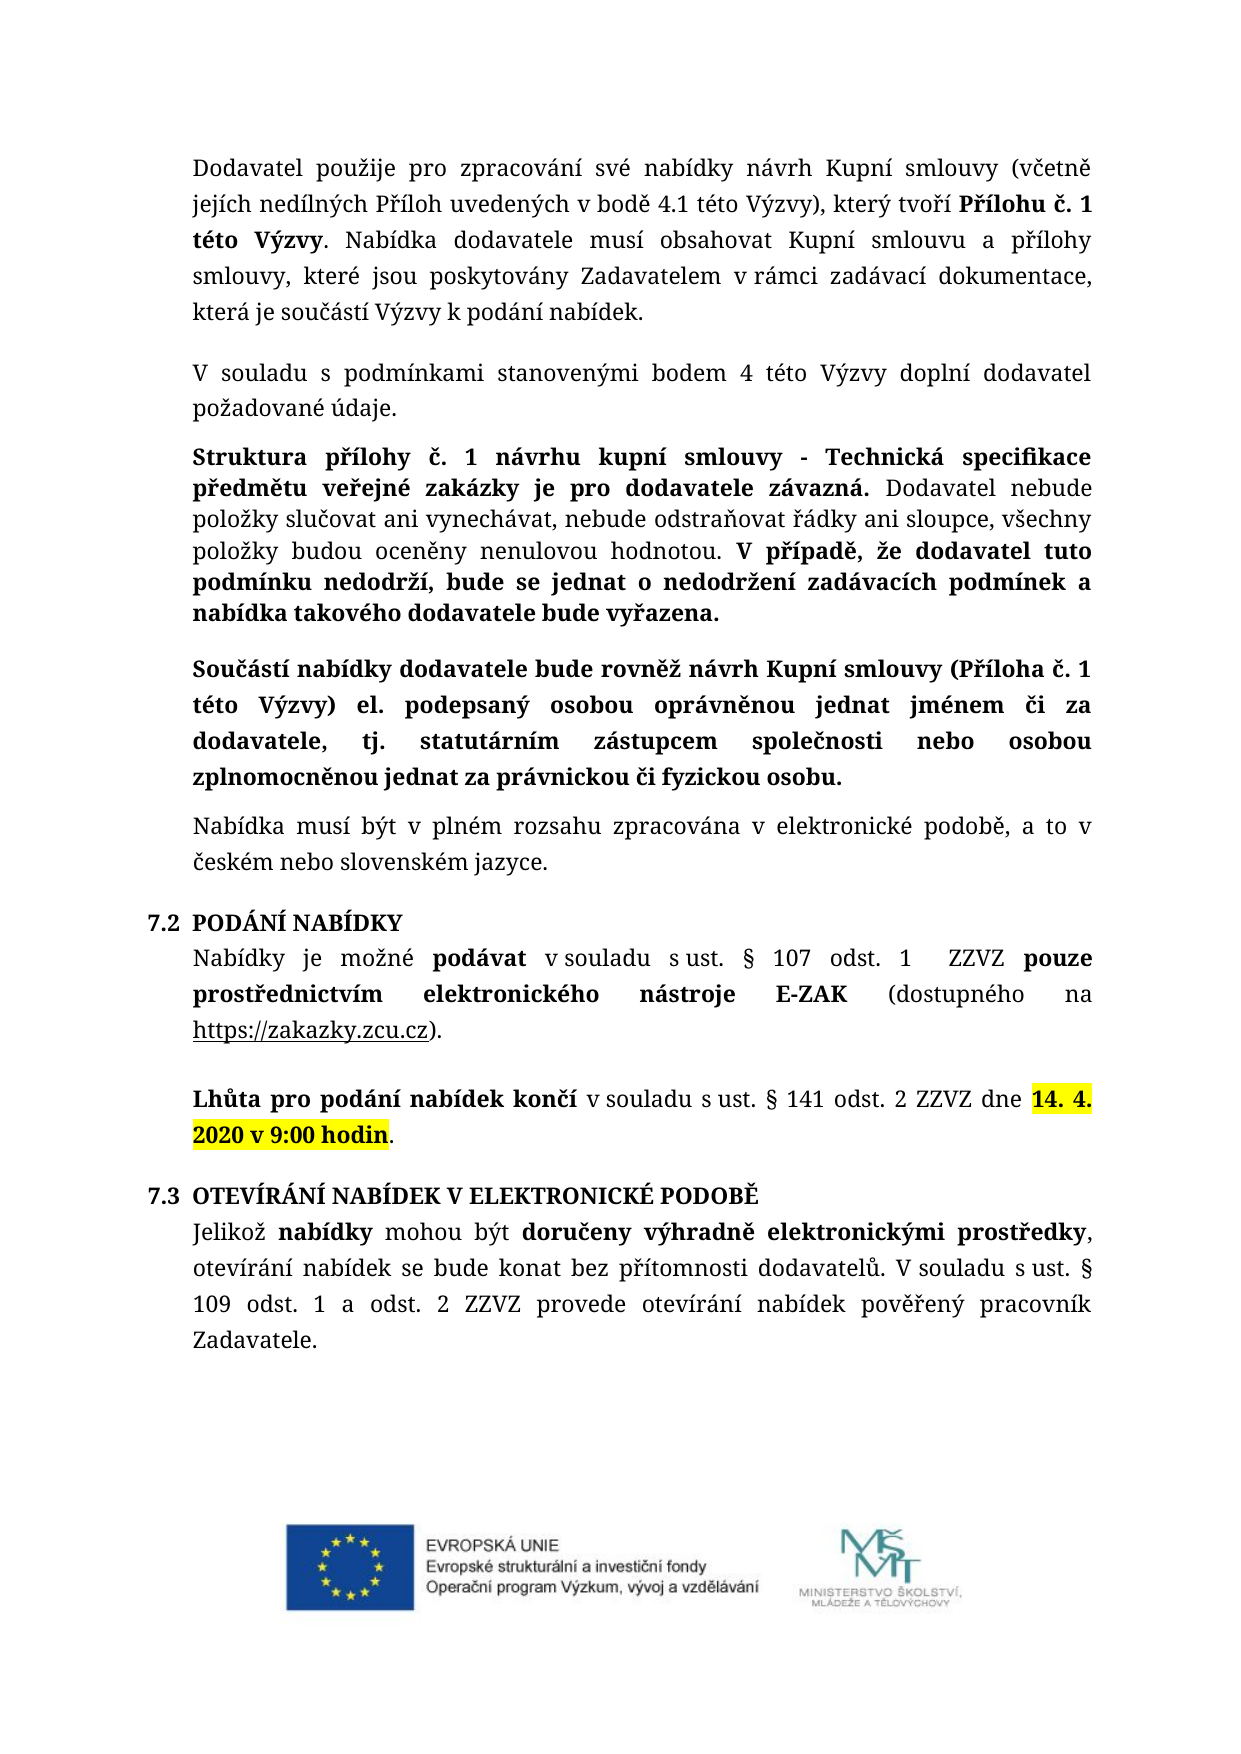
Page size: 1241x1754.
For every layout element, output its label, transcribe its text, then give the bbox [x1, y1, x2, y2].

text Struktura přílohy č. 1 návrhu kupní smlouvy - Technická specifikace předmětu veřejné zakázky je pro dodavatele závazná. Dodavatel nebude položky slučovat ani vynechávat, nebude odstraňovat řádky ani sloupce, všechny položky budou oceněny nenulovou hodnotou. V případě, že dodavatel tuto podmínku nedodrží, bude se jednat o nedodržení zadávacích podmínek a nabídka takového dodavatele bude vyřazena. [192, 441, 1093, 628]
picture [242, 1483, 999, 1653]
subtitle PODÁNÍ NABÍDKY [147, 906, 1093, 938]
text Nabídka musí být v plném rozsahu zpracována v elektronické podobě, a to v českém nebo slovenském jazyce. [193, 809, 1093, 877]
subtitle OTEVÍRÁNÍ NABÍDEK V ELEKTRONICKÉ PODOBĚ [148, 1180, 1093, 1211]
text Jelikož nabídky mohou být doručeny výhradně elektronickými prostředky, otevírání nabídek se bude konat bez přítomnosti dodavatelů. V souladu s ust. § 109 odst. 1 a odst. 2 ZZVZ provede otevírání nabídek pověřený pracovník Zadavatele. [193, 1216, 1093, 1355]
text Dodavatel použije pro zpracování své nabídky návrh Kupní smlouvy (včetně jejích nedílných Příloh uvedených v bodě 4.1 této Výzvy), který tvoří Přílohu č. 1 této Výzvy. Nabídka dodavatele musí obsahovat Kupní smlouvu a přílohy smlouvy, které jsou poskytovány Zadavatelem v rámci zadávací dokumentace, která je součástí Výzvy k podání nabídek. [192, 152, 1093, 327]
text Nabídky je možné podávat v souladu s ust. § 107 odst. 1 ZZVZ pouze prostřednictvím elektronického nástroje E-ZAK (dostupného na https://zakazky.zcu.cz). [193, 942, 1093, 1046]
text Lhůta pro podání nabídek končí v souladu s ust. § 141 odst. 2 ZZVZ dne 14. 4. 2020 v 9:00 hodin. [193, 1083, 1093, 1150]
text Součástí nabídky dodavatele bude rovněž návrh Kupní smlouvy (Příloha č. 1 této Výzvy) el. podepsaný osobou oprávněnou jednat jménem či za dodavatele, tj. statutárním zástupcem společnosti nebo osobou zplnomocněnou jednat za právnickou či fyzickou osobu. [192, 653, 1093, 792]
text V souladu s podmínkami stanovenými bodem 4 této Výzvy doplní dodavatel požadované údaje. [192, 356, 1093, 424]
